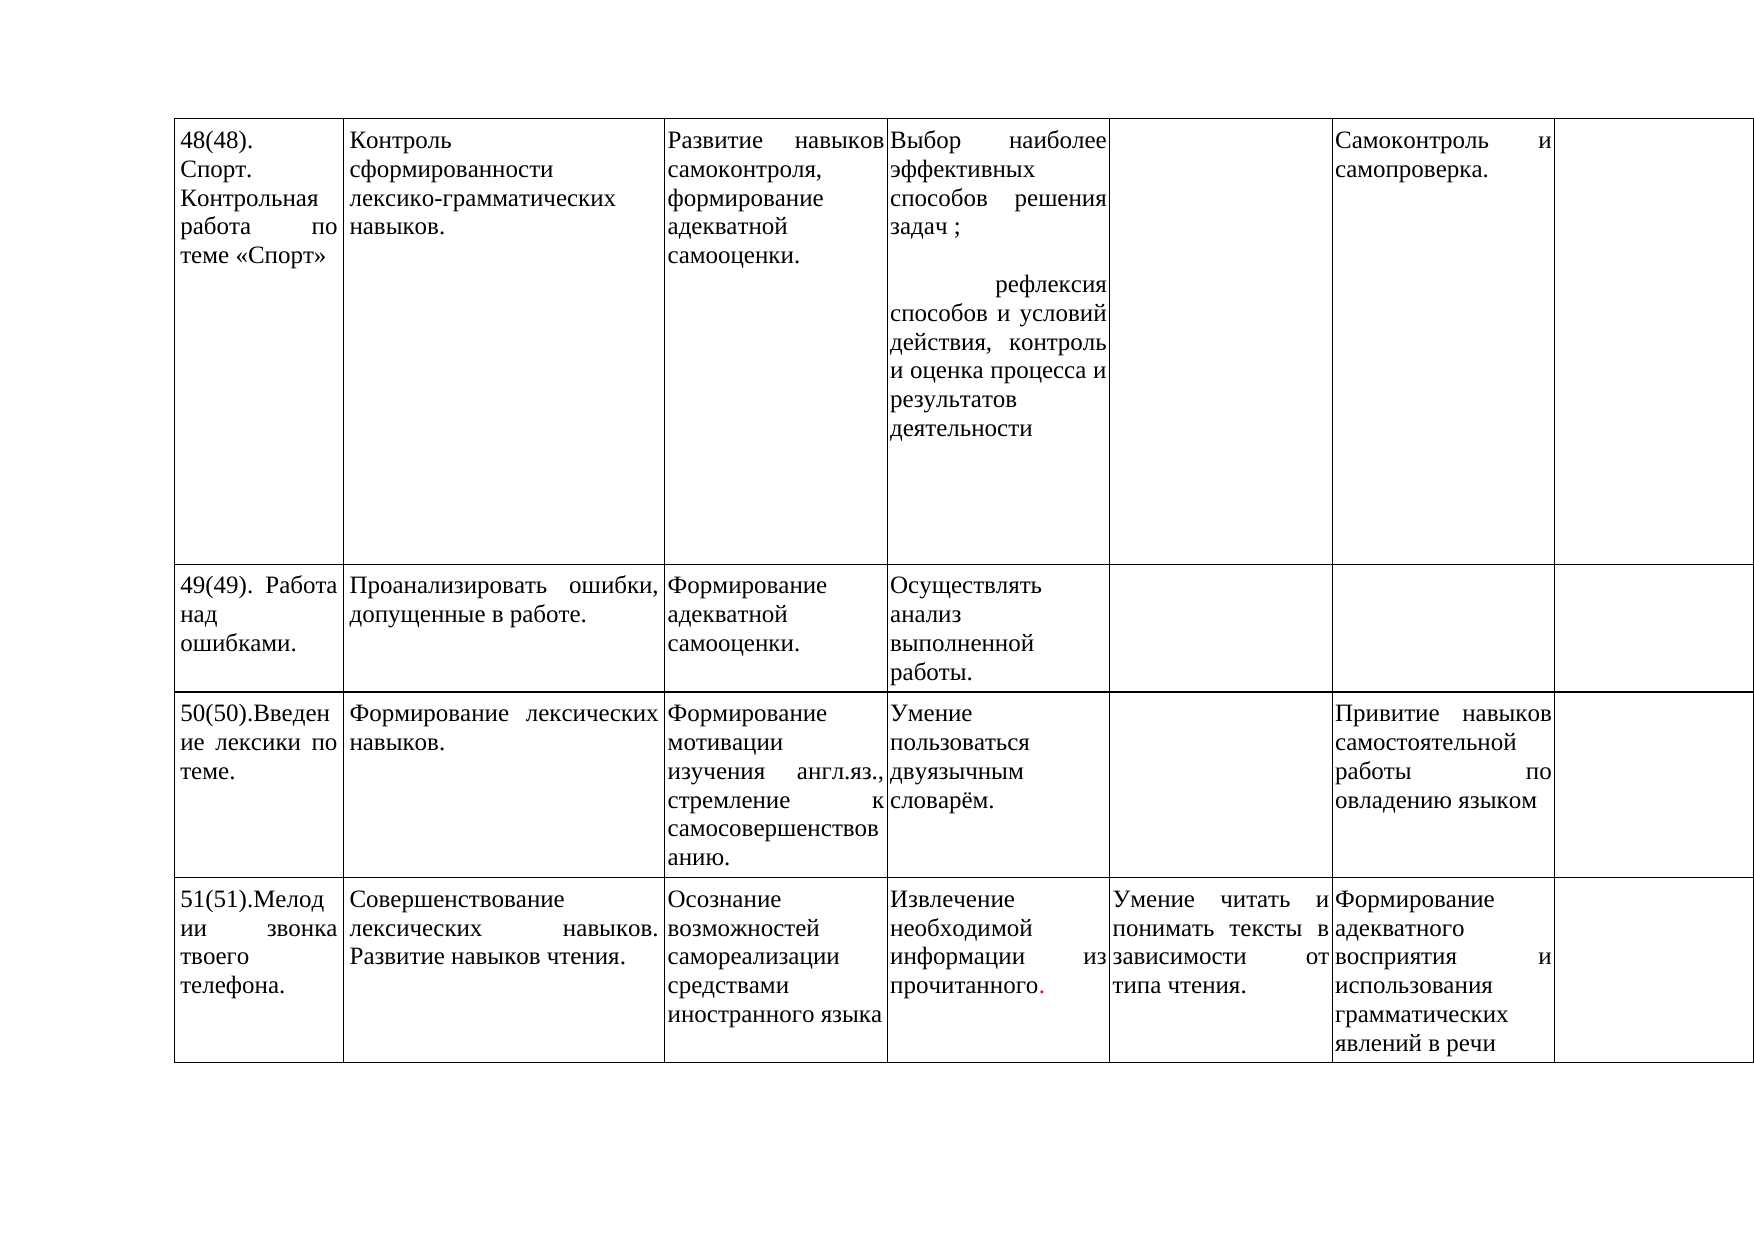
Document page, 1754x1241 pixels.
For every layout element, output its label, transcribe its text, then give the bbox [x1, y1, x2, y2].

table_cell [1333, 565, 1554, 691]
table_cell [1110, 119, 1332, 563]
table_cell [1555, 693, 1753, 877]
table_cell 49(49). Работа над ошибками. [175, 565, 343, 691]
table_cell 50(50).Введение лексики по теме. [175, 693, 343, 877]
table_cell [1555, 878, 1753, 1062]
table_cell [1555, 119, 1753, 563]
table_cell Формирование лексических навыков. [344, 693, 664, 877]
table_cell Развитие навыков самоконтроля, формирование адекватной самооценки. [665, 119, 887, 563]
table_cell Умение пользоваться двуязычным словарём. [888, 693, 1109, 877]
table_cell Умение читать и понимать тексты в зависимости от типа чтения. [1110, 878, 1332, 1062]
table_cell [1110, 693, 1332, 877]
table_cell Проанализировать ошибки, допущенные в работе. [344, 565, 664, 691]
table_cell Выбор наиболее эффективных способов решения задач ; рефлексия способов и условий действия, контроль и оценка процесса и результатов деятельности [888, 119, 1109, 563]
table_cell Контроль сформированности лексико-грамматических навыков. [344, 119, 664, 563]
table_cell [1555, 565, 1753, 691]
table_cell Формирование адекватного восприятия и использования грамматических явлений в речи [1333, 878, 1554, 1062]
table_cell Формирование мотивации изучения англ.яз., стремление к самосовершенствованию. [665, 693, 887, 877]
table_cell Осознание возможностей самореализации средствами иностранного языка [665, 878, 887, 1062]
table_cell [1110, 565, 1332, 691]
table_cell 51(51).Мелодии звонка твоего телефона. [175, 878, 343, 1062]
table_cell Привитие навыков самостоятельной работы по овладению языком [1333, 693, 1554, 877]
table_cell Самоконтроль и самопроверка. [1333, 119, 1554, 563]
table_cell 48(48). Спорт. Контрольная работа по теме «Спорт» [175, 119, 343, 563]
table_cell Совершенствование лексических навыков. Развитие навыков чтения. [344, 878, 664, 1062]
table_cell Формирование адекватной самооценки. [665, 565, 887, 691]
table_cell Осуществлять анализ выполненной работы. [888, 565, 1109, 691]
table_cell Извлечение необходимой информации из прочитанного. [888, 878, 1109, 1062]
